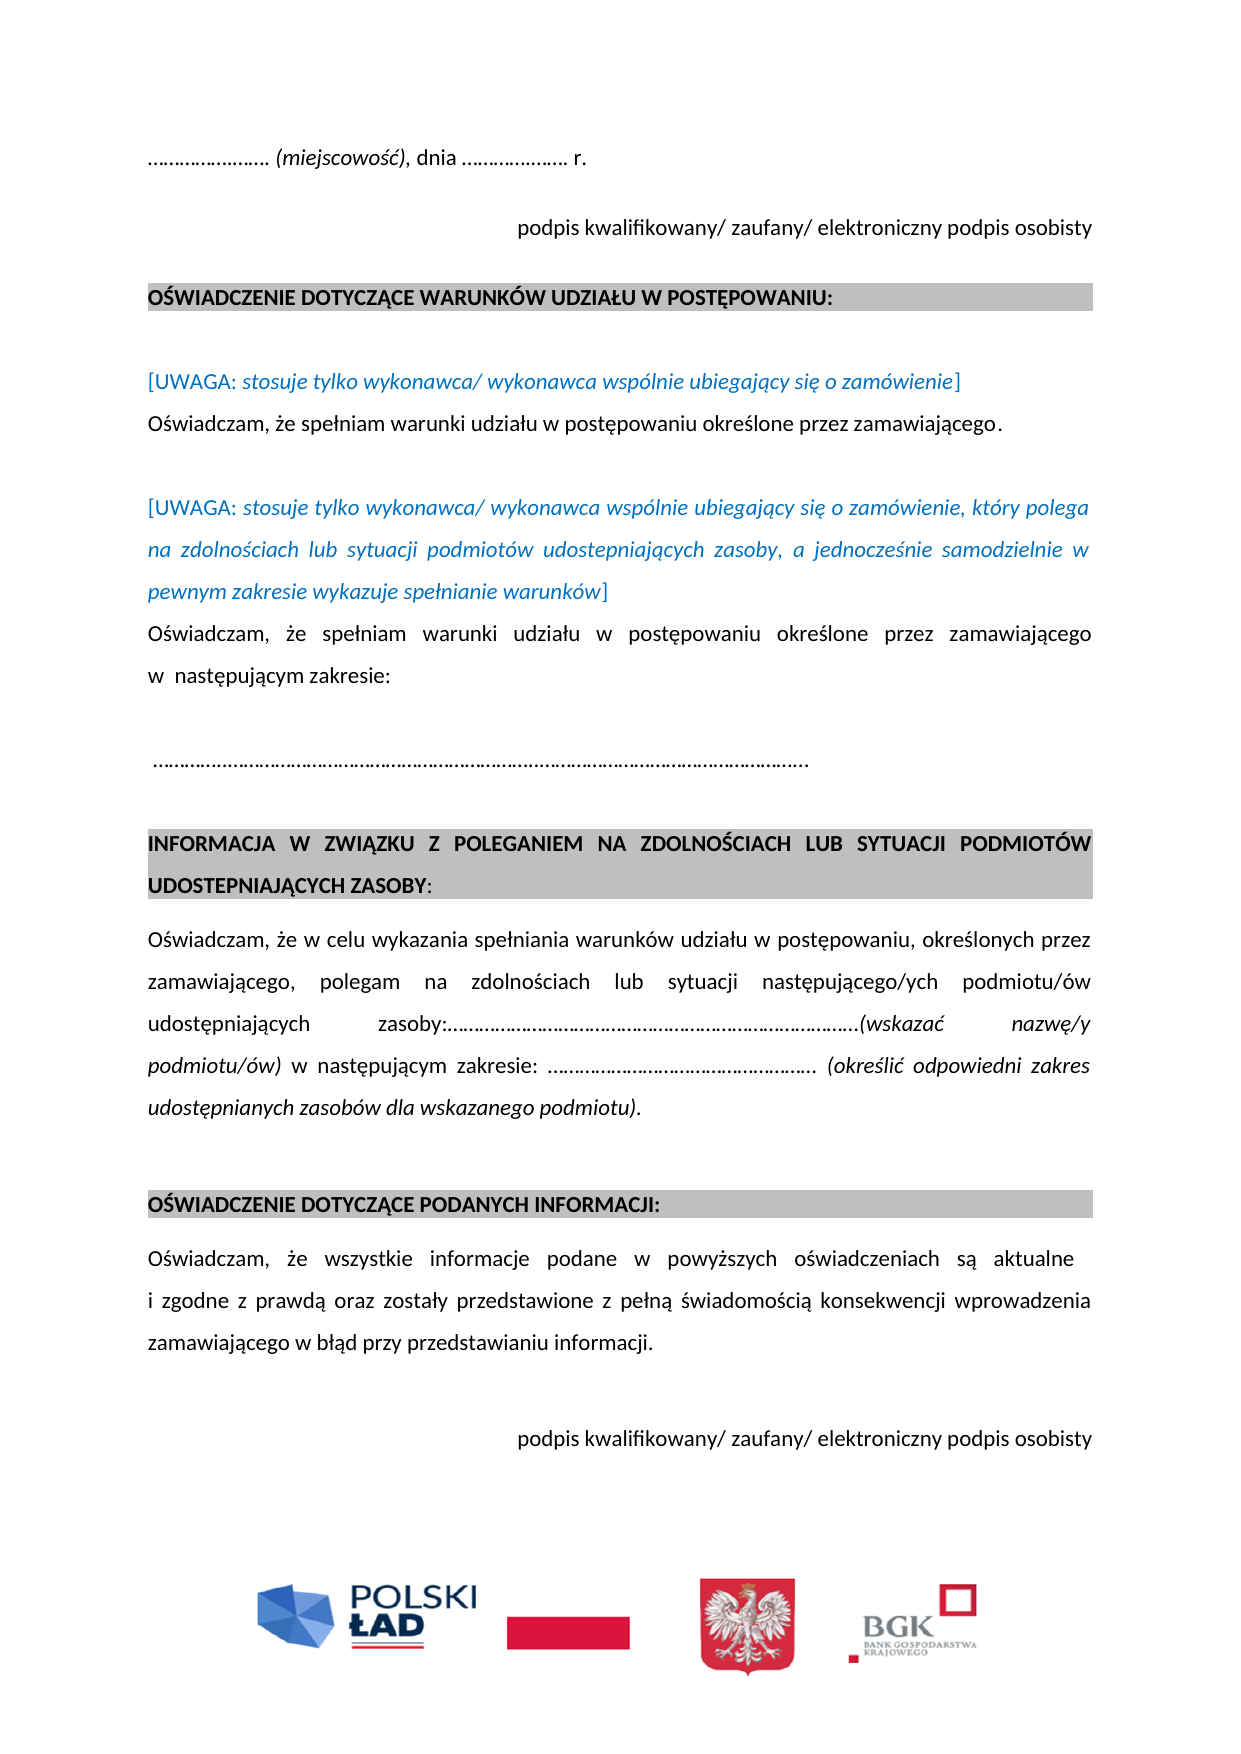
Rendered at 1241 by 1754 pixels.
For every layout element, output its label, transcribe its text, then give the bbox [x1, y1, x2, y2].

text Oświadczam, że spełniam warunki udziału w postępowaniu określone przez zamawiającego w następującym zakresie: [148, 619, 1093, 689]
text podpis kwalifikowany/ zaufany/ elektroniczny podpis osobisty [148, 213, 1093, 241]
picture [239, 1560, 1001, 1681]
text …………..…………………………………………………..…………………………………………... [148, 745, 1093, 773]
text INFORMACJA W ZWIĄZKU Z POLEGANIEM NA ZDOLNOŚCIACH LUB SYTUACJI PODMIOTÓW UDOSTEPNIAJĄCYCH ZASOBY: [148, 829, 1093, 899]
text OŚWIADCZENIE DOTYCZĄCE PODANYCH INFORMACJI: [148, 1190, 1093, 1218]
text …………….……. (miejscowość), dnia ………….……. r. [148, 143, 1093, 171]
text Oświadczam, że w celu wykazania spełniania warunków udziału w postępowaniu, określonych przez zamawiającego, polegam na zdolnościach lub sytuacji następującego/ych podmiotu/ów udostępniających zasoby:……………………………………………………………………(wskazać nazwę/y podmiotu/ów) w następującym zakresie: …………………………………………… (określić odpowiedni zakres udostępnianych zasobów dla wskazanego podmiotu). [148, 925, 1093, 1121]
text OŚWIADCZENIE DOTYCZĄCE WARUNKÓW UDZIAŁU W POSTĘPOWANIU: [148, 283, 1093, 311]
text Oświadczam, że wszystkie informacje podane w powyższych oświadczeniach są aktualne i zgodne z prawdą oraz zostały przedstawione z pełną świadomością konsekwencji wprowadzenia zamawiającego w błąd przy przedstawianiu informacji. [148, 1244, 1093, 1356]
text [UWAGA: stosuje tylko wykonawca/ wykonawca wspólnie ubiegający się o zamówienie] [148, 367, 1093, 395]
text podpis kwalifikowany/ zaufany/ elektroniczny podpis osobisty [148, 1424, 1093, 1453]
text Oświadczam, że spełniam warunki udziału w postępowaniu określone przez zamawiającego. [148, 409, 1093, 437]
text [UWAGA: stosuje tylko wykonawca/ wykonawca wspólnie ubiegający się o zamówienie, który polega na zdolnościach lub sytuacji podmiotów udostepniających zasoby, a jednocześnie samodzielnie w pewnym zakresie wykazuje spełnianie warunków] [148, 493, 1093, 605]
